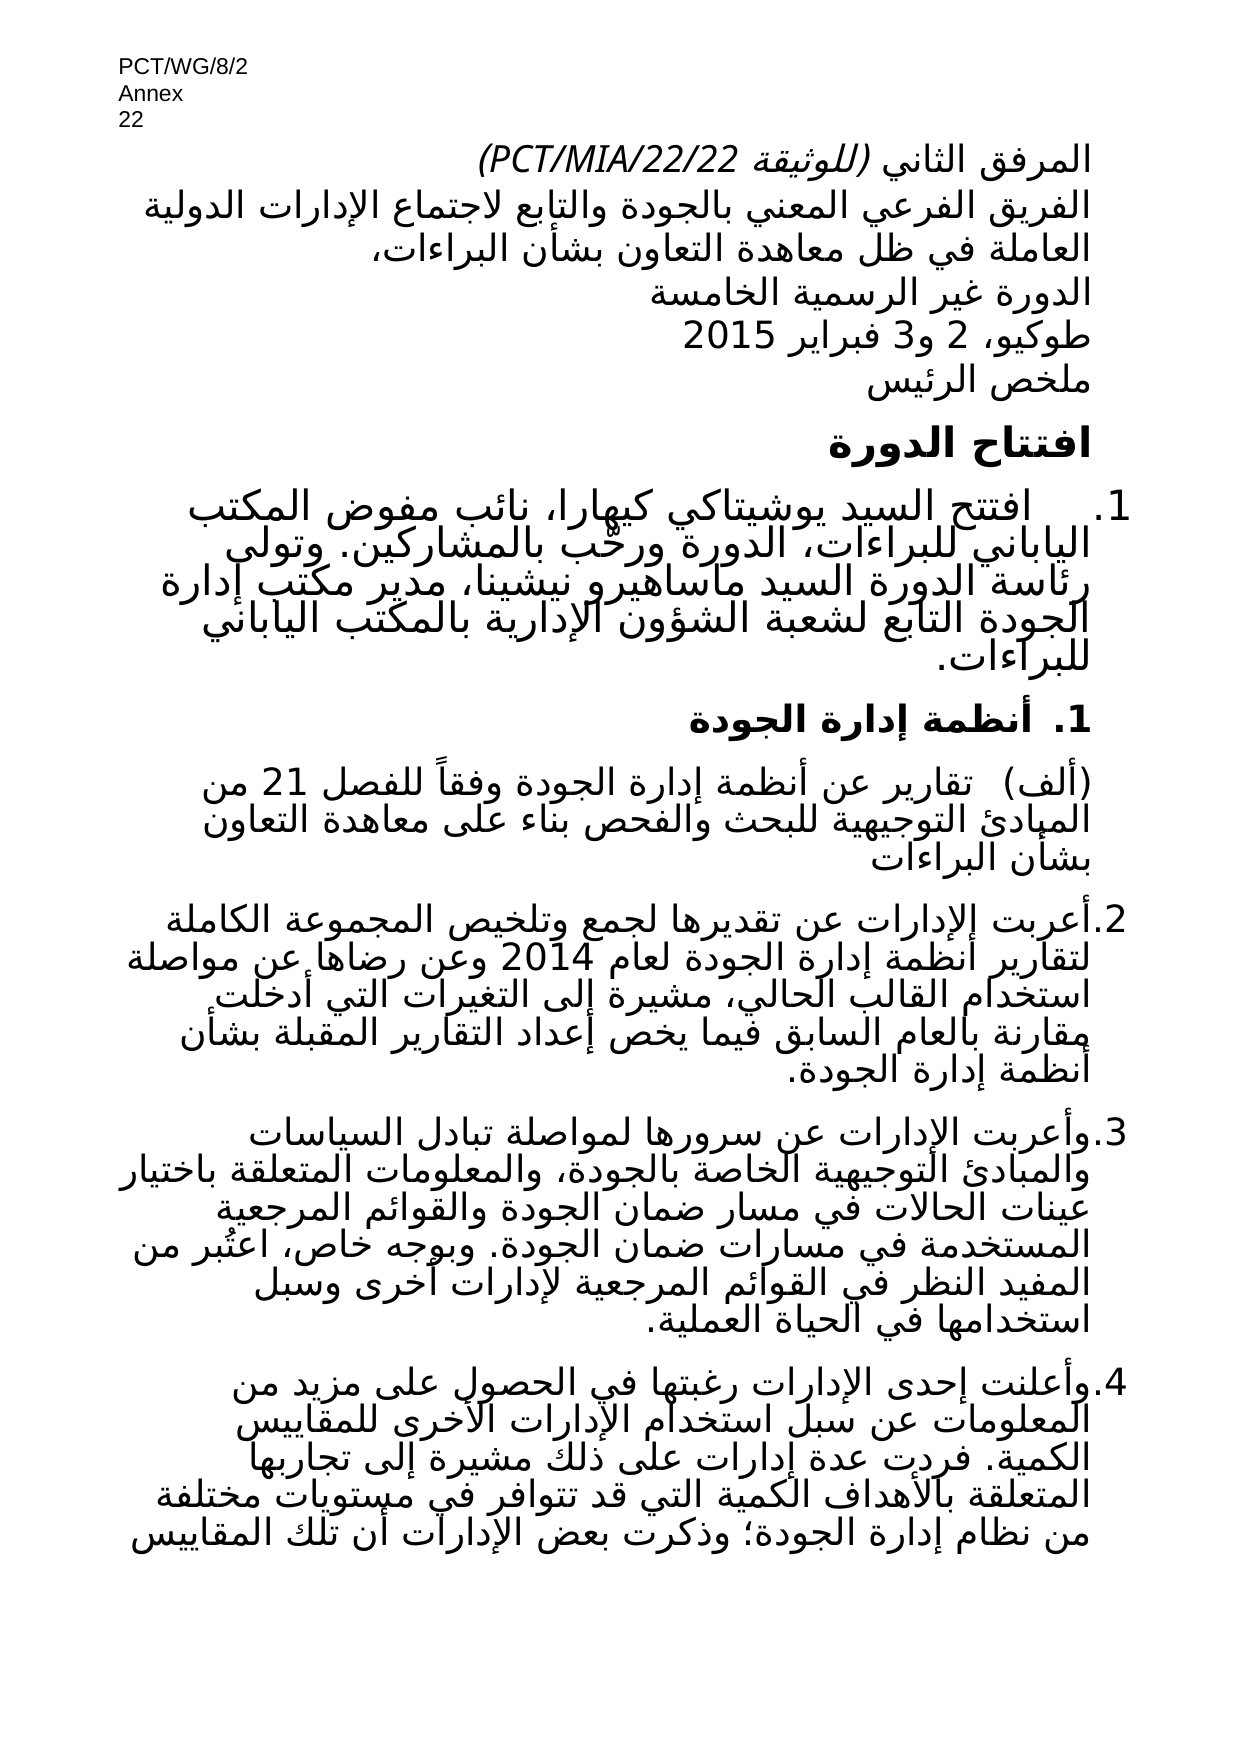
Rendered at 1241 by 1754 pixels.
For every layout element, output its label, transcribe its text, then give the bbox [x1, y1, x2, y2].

text 1. أنظمة إدارة الجودة [744, 703, 1092, 740]
text (ألف) تقارير عن أنظمة إدارة الجودة وفقاً للفصل 21 من المبادئ التوجيهية للبحث والفحص بناء على معاهدة التعاون بشأن البراءات [118, 765, 1092, 878]
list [118, 1365, 1093, 1553]
list افتتح السيد يوشيتاكي كيهارا، نائب مفوض المكتب الياباني للبراءات، الدورة ورحّب بالمشاركين. وتولى رئاسة الدورة السيد ماساهيرو نيشينا، مدير مكتب إدارة الجودة التابع لشعبة الشؤون الإدارية بالمكتب الياباني للبراءات. [118, 490, 1092, 678]
text 1. أنظمة إدارة الجودة [118, 703, 784, 740]
text افتتاح الدورة [118, 428, 1092, 465]
list وأعربت الإدارات عن سرورها لمواصلة تبادل السياسات والمبادئ التوجيهية الخاصة بالجودة، والمعلومات المتعلقة باختيار عينات الحالات في مسار ضمان الجودة والقوائم المرجعية المستخدمة في مسارات ضمان الجودة. وبوجه خاص، اعتُبر من المفيد النظر في القوائم المرجعية لإدارات أخرى وسبل استخدامها في الحياة العملية. [118, 1115, 1093, 1340]
list أعربت الإدارات عن تقديرها لجمع وتلخيص المجموعة الكاملة لتقارير أنظمة إدارة الجودة لعام 2014 وعن رضاها عن مواصلة استخدام القالب الحالي، مشيرة إلى التغيرات التي أدخلت مقارنة بالعام السابق فيما يخص إعداد التقارير المقبلة بشأن أنظمة إدارة الجودة. [118, 903, 1093, 1090]
